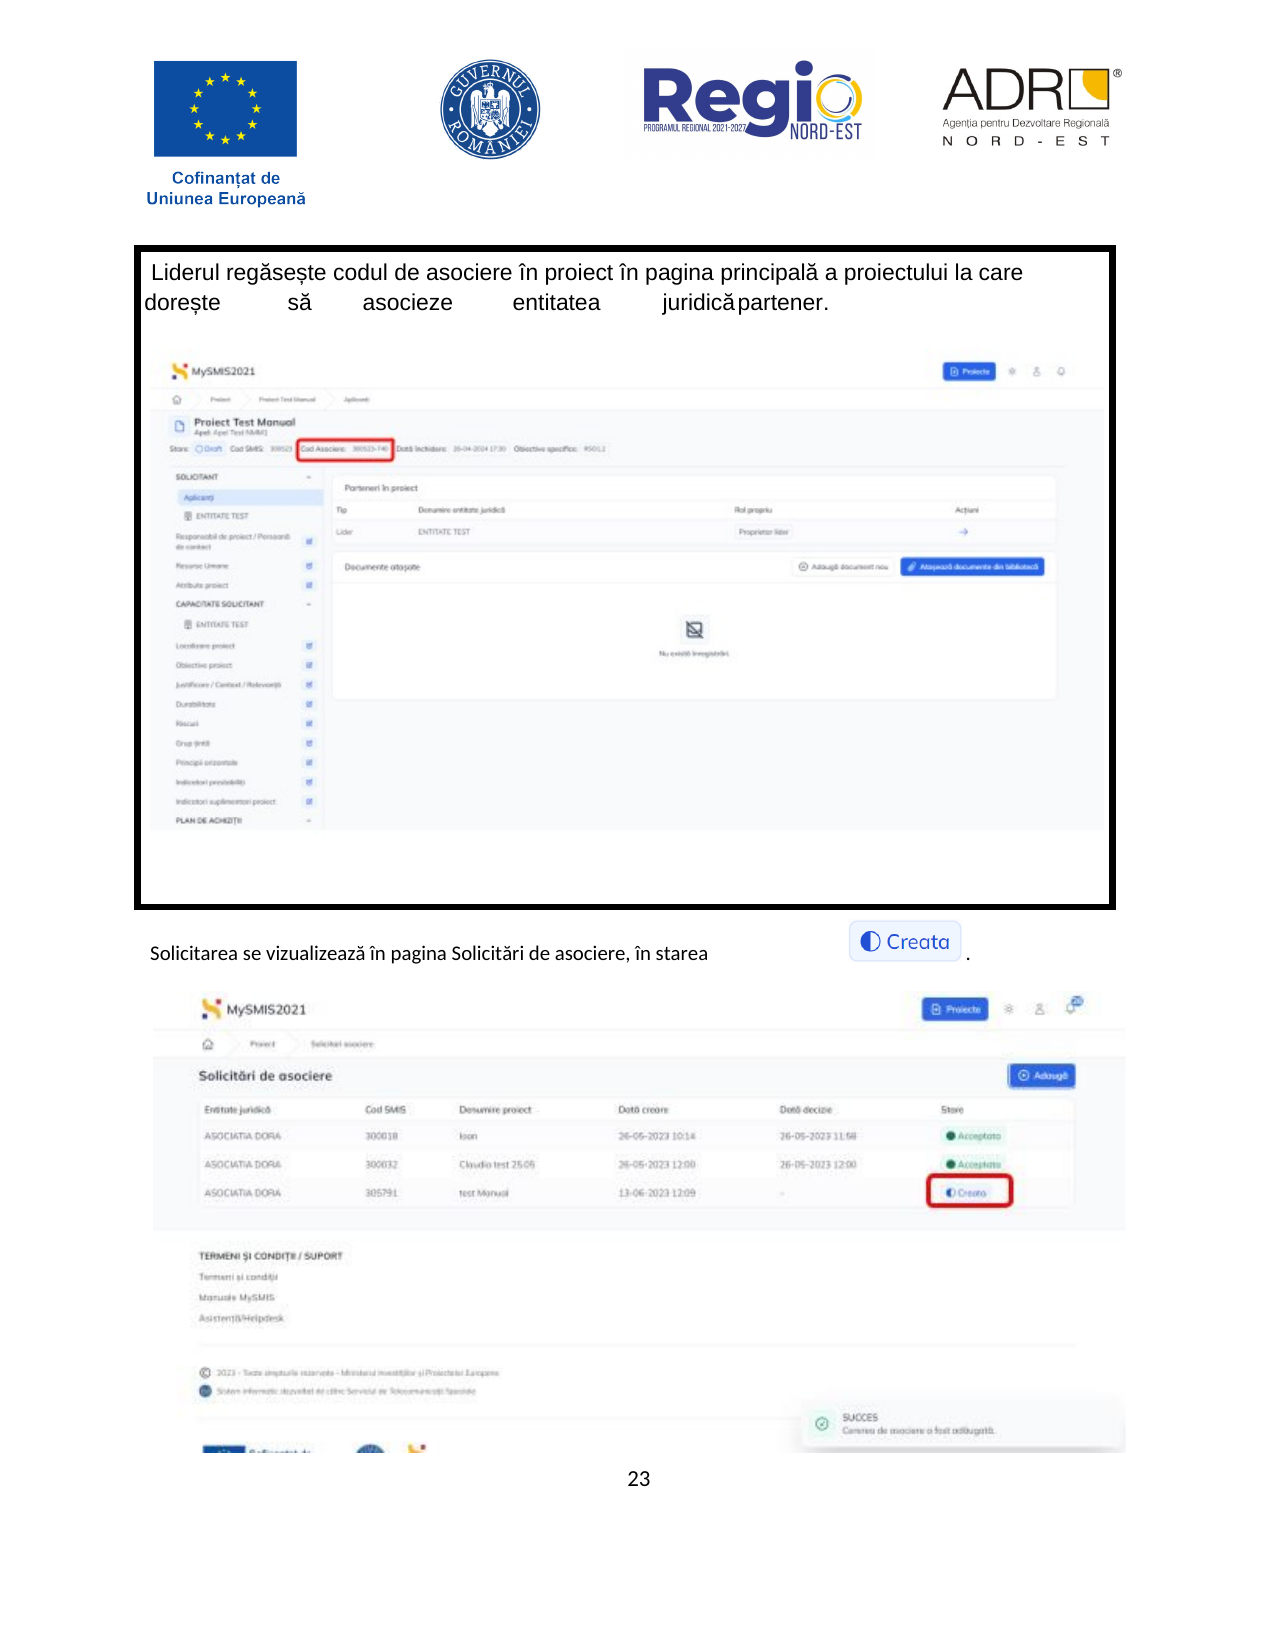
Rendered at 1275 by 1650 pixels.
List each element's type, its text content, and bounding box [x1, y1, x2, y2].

picture [150, 325, 1104, 863]
picture [623, 42, 876, 160]
picture [848, 919, 963, 940]
picture [942, 68, 1122, 146]
picture [439, 58, 541, 160]
text Solicitarea se vizualizează în pagina Solicitări de asociere, în starea . [150, 940, 1139, 965]
picture [137, 43, 314, 223]
picture [153, 991, 1126, 1453]
